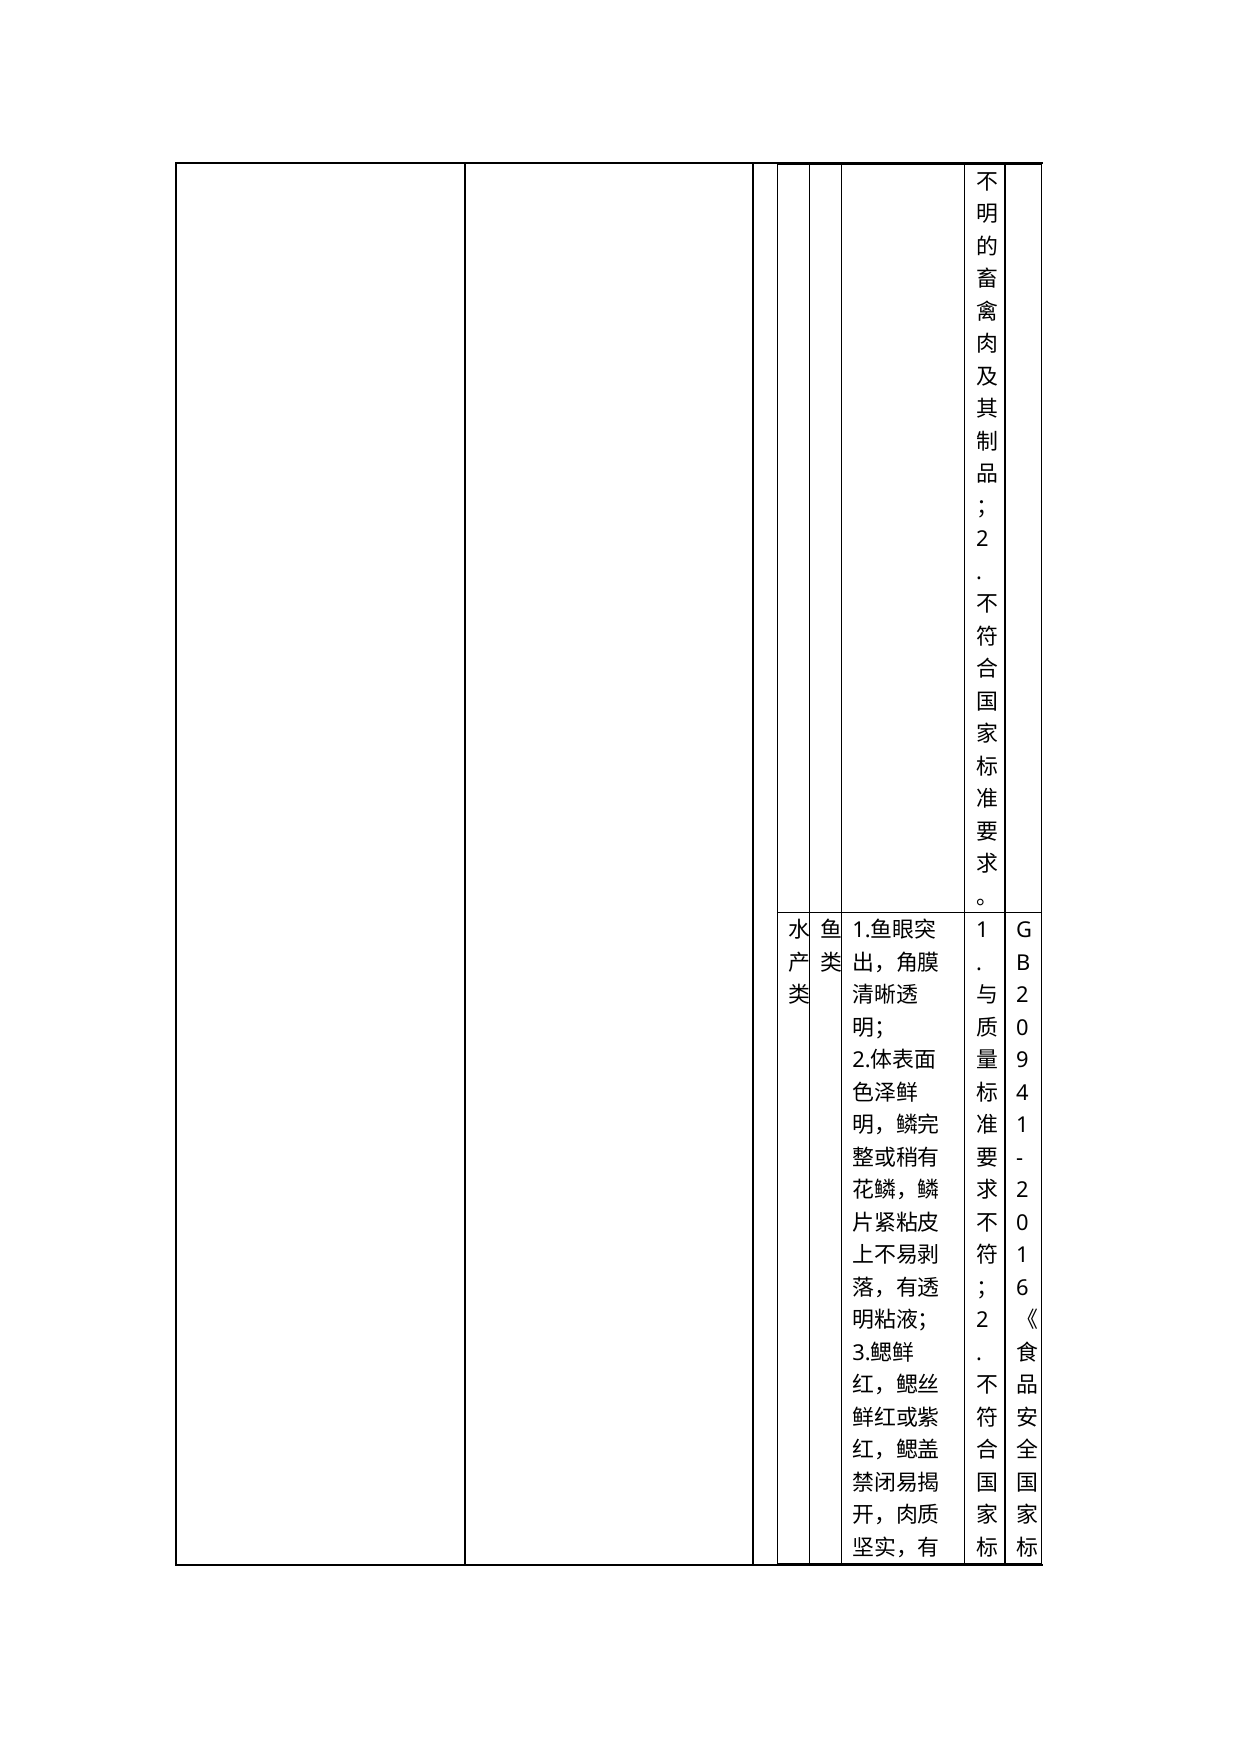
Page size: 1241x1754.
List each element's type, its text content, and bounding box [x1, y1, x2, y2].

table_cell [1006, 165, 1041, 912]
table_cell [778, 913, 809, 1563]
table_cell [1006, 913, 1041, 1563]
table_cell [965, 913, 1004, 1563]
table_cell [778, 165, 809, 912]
table_cell [466, 164, 752, 1564]
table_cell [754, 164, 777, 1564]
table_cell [842, 165, 964, 912]
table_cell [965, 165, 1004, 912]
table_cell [842, 913, 964, 1563]
table_cell 3 [177, 164, 464, 1564]
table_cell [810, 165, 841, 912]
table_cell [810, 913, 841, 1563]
